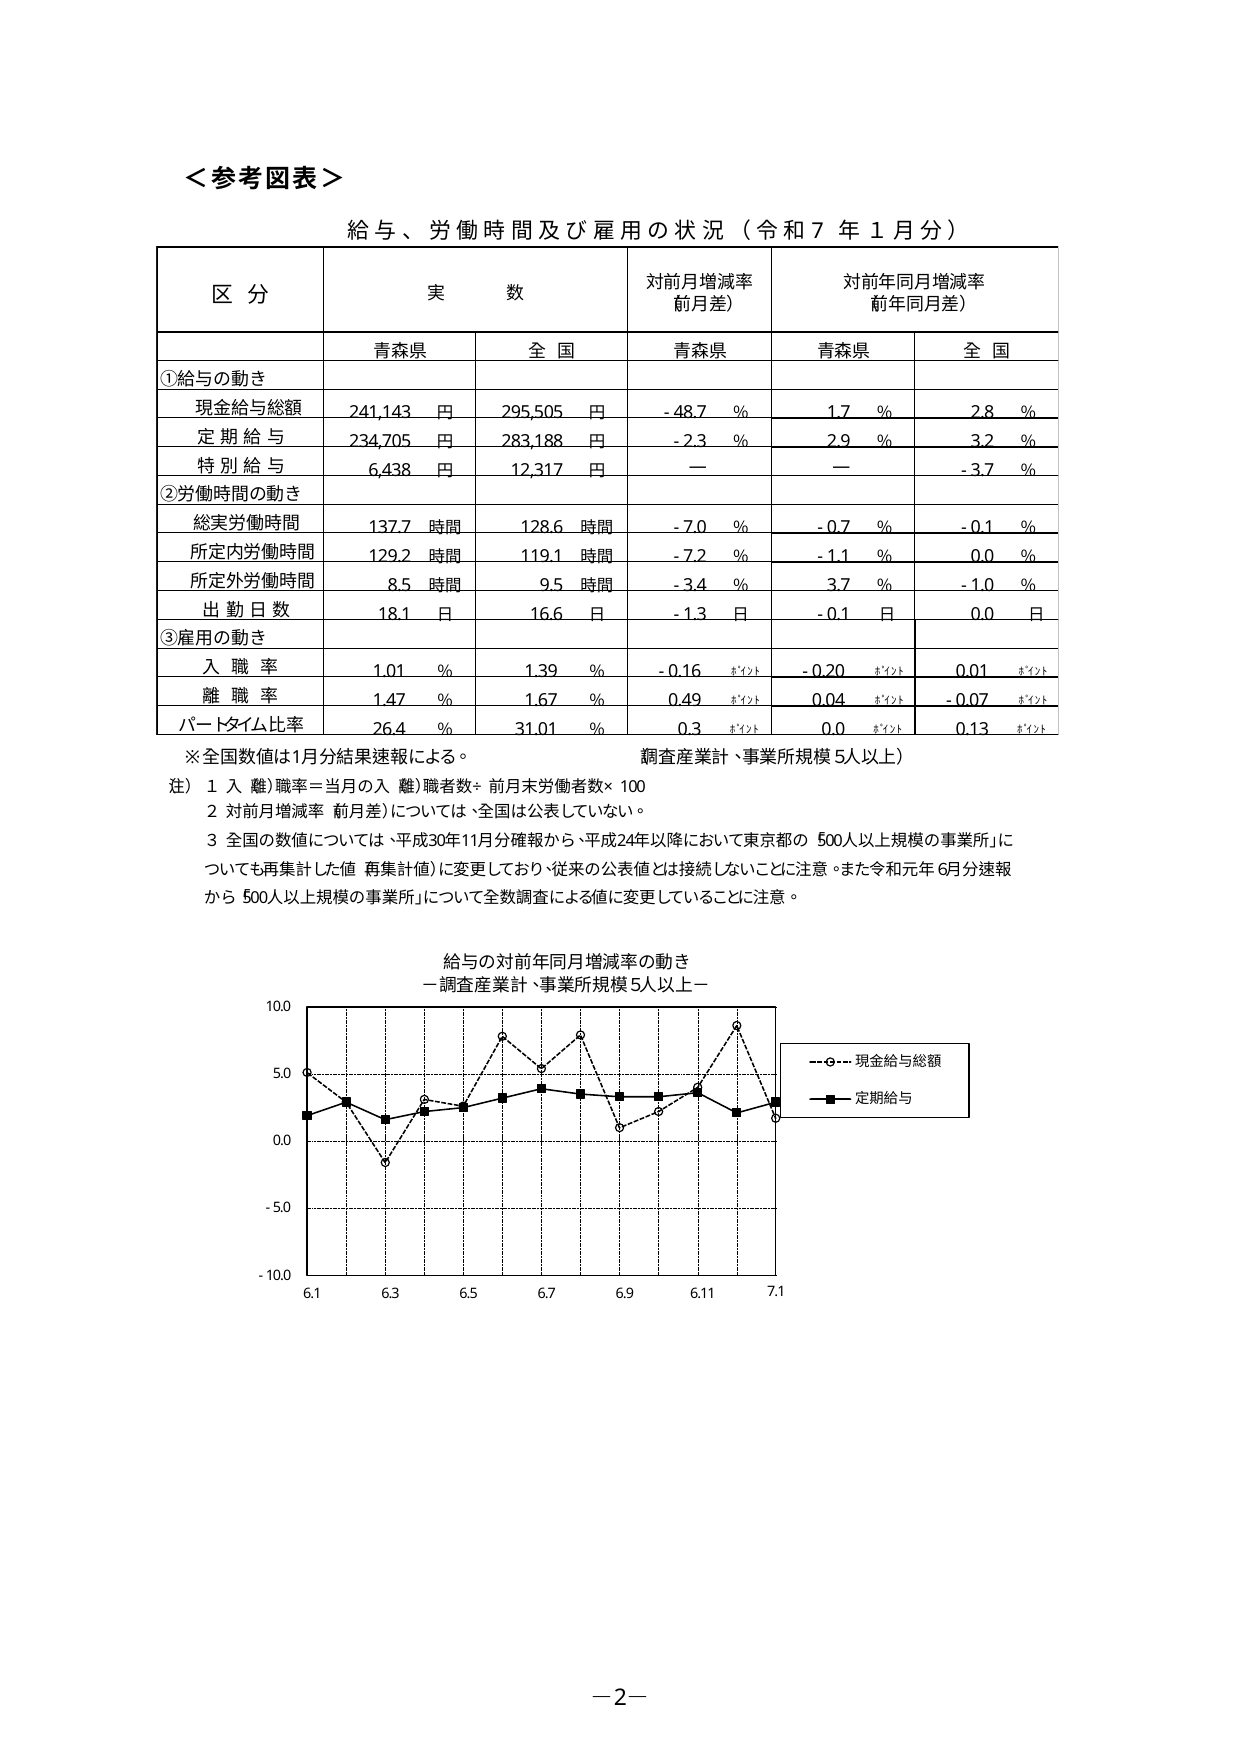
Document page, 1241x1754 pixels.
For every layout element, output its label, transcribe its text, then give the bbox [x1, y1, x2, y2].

text 給与、労働時間及び雇用の状況（令和7年１月分） [129, 211, 1111, 246]
text ＜参考図表＞ [129, 142, 1111, 211]
